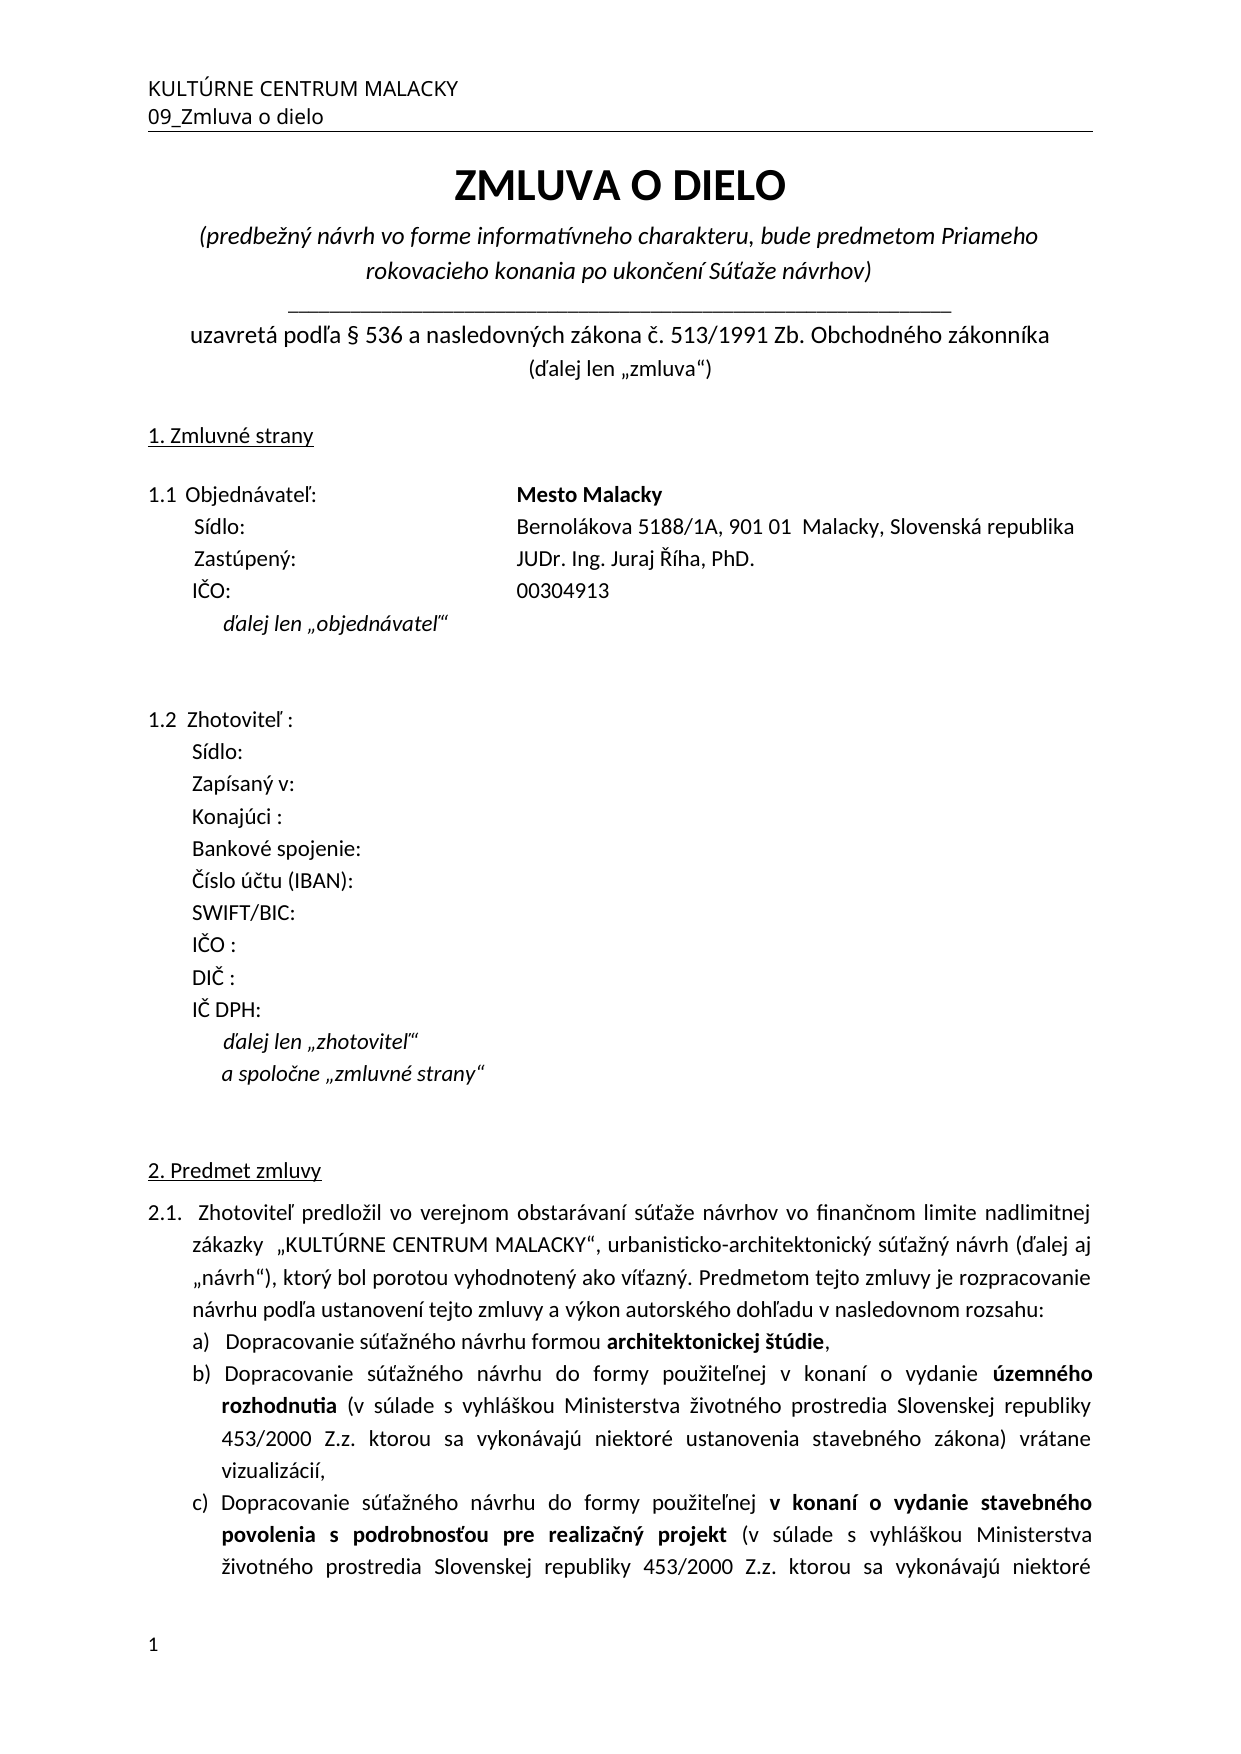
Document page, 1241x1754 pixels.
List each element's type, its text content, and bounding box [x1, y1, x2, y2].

text DIČ : [192, 963, 1093, 991]
text 1.1 Objednávateľ: Mesto Malacky [148, 480, 1093, 508]
text uzavretá podľa § 536 a nasledovných zákona č. 513/1991 Zb. Obchodného zákonníka [148, 319, 1093, 350]
text ďalej len „objednávateľ“ [192, 609, 1093, 637]
text ________________________________________________________________ [148, 290, 1093, 315]
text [192, 1488, 1093, 1581]
text IČO : [192, 931, 1093, 958]
text Zastúpený: JUDr. Ing. Juraj Říha, PhD. [148, 544, 1093, 572]
text Zapísaný v: [192, 769, 1093, 798]
text (ďalej len „zmluva“) [148, 354, 1093, 382]
text 1. Zmluvné strany [148, 421, 1093, 449]
text Bankové spojenie: [192, 834, 1093, 862]
text (predbežný návrh vo forme informatívneho charakteru, bude predmetom Priameho rokovacieho konania po ukončení Súťaže návrhov) [148, 220, 1093, 286]
text Sídlo: Bernolákova 5188/1A, 901 01 Malacky, Slovenská republika [148, 512, 1093, 540]
text IČ DPH: [192, 995, 1093, 1023]
text 2.1. Zhotoviteľ predložil vo verejnom obstarávaní súťaže návrhov vo finančnom limite nadlimitnej zákazky „KULTÚRNE CENTRUM MALACKY“, urbanisticko-architektonický súťažný návrh (ďalej aj „návrh“), ktorý bol porotou vyhodnotený ako víťazný. Predmetom tejto zmluvy je rozpracovanie návrhu podľa ustanovení tejto zmluvy a výkon autorského dohľadu v nasledovnom rozsahu: [148, 1198, 1093, 1323]
text ZMLUVA O DIELO [148, 156, 1093, 212]
text Sídlo: [192, 737, 1093, 765]
text IČO: 00304913 [192, 576, 1093, 604]
text Konajúci : [192, 802, 1093, 830]
text SWIFT/BIC: [192, 898, 1093, 926]
text ďalej len „zhotoviteľ“ [192, 1027, 1093, 1055]
text 2. Predmet zmluvy [148, 1156, 1093, 1184]
text a) Dopracovanie súťažného návrhu formou architektonickej štúdie, [192, 1327, 1093, 1355]
text a spoločne „zmluvné strany“ [192, 1059, 1093, 1087]
text 1.2 Zhotoviteľ : [148, 705, 1093, 733]
text Číslo účtu (IBAN): [192, 866, 1093, 894]
text b) Dopracovanie súťažného návrhu do formy použiteľnej v konaní o vydanie územného rozhodnutia (v súlade s vyhláškou Ministerstva životného prostredia Slovenskej republiky 453/2000 Z.z. ktorou sa vykonávajú niektoré ustanovenia stavebného zákona) vrátane vizualizácií, [192, 1359, 1093, 1484]
